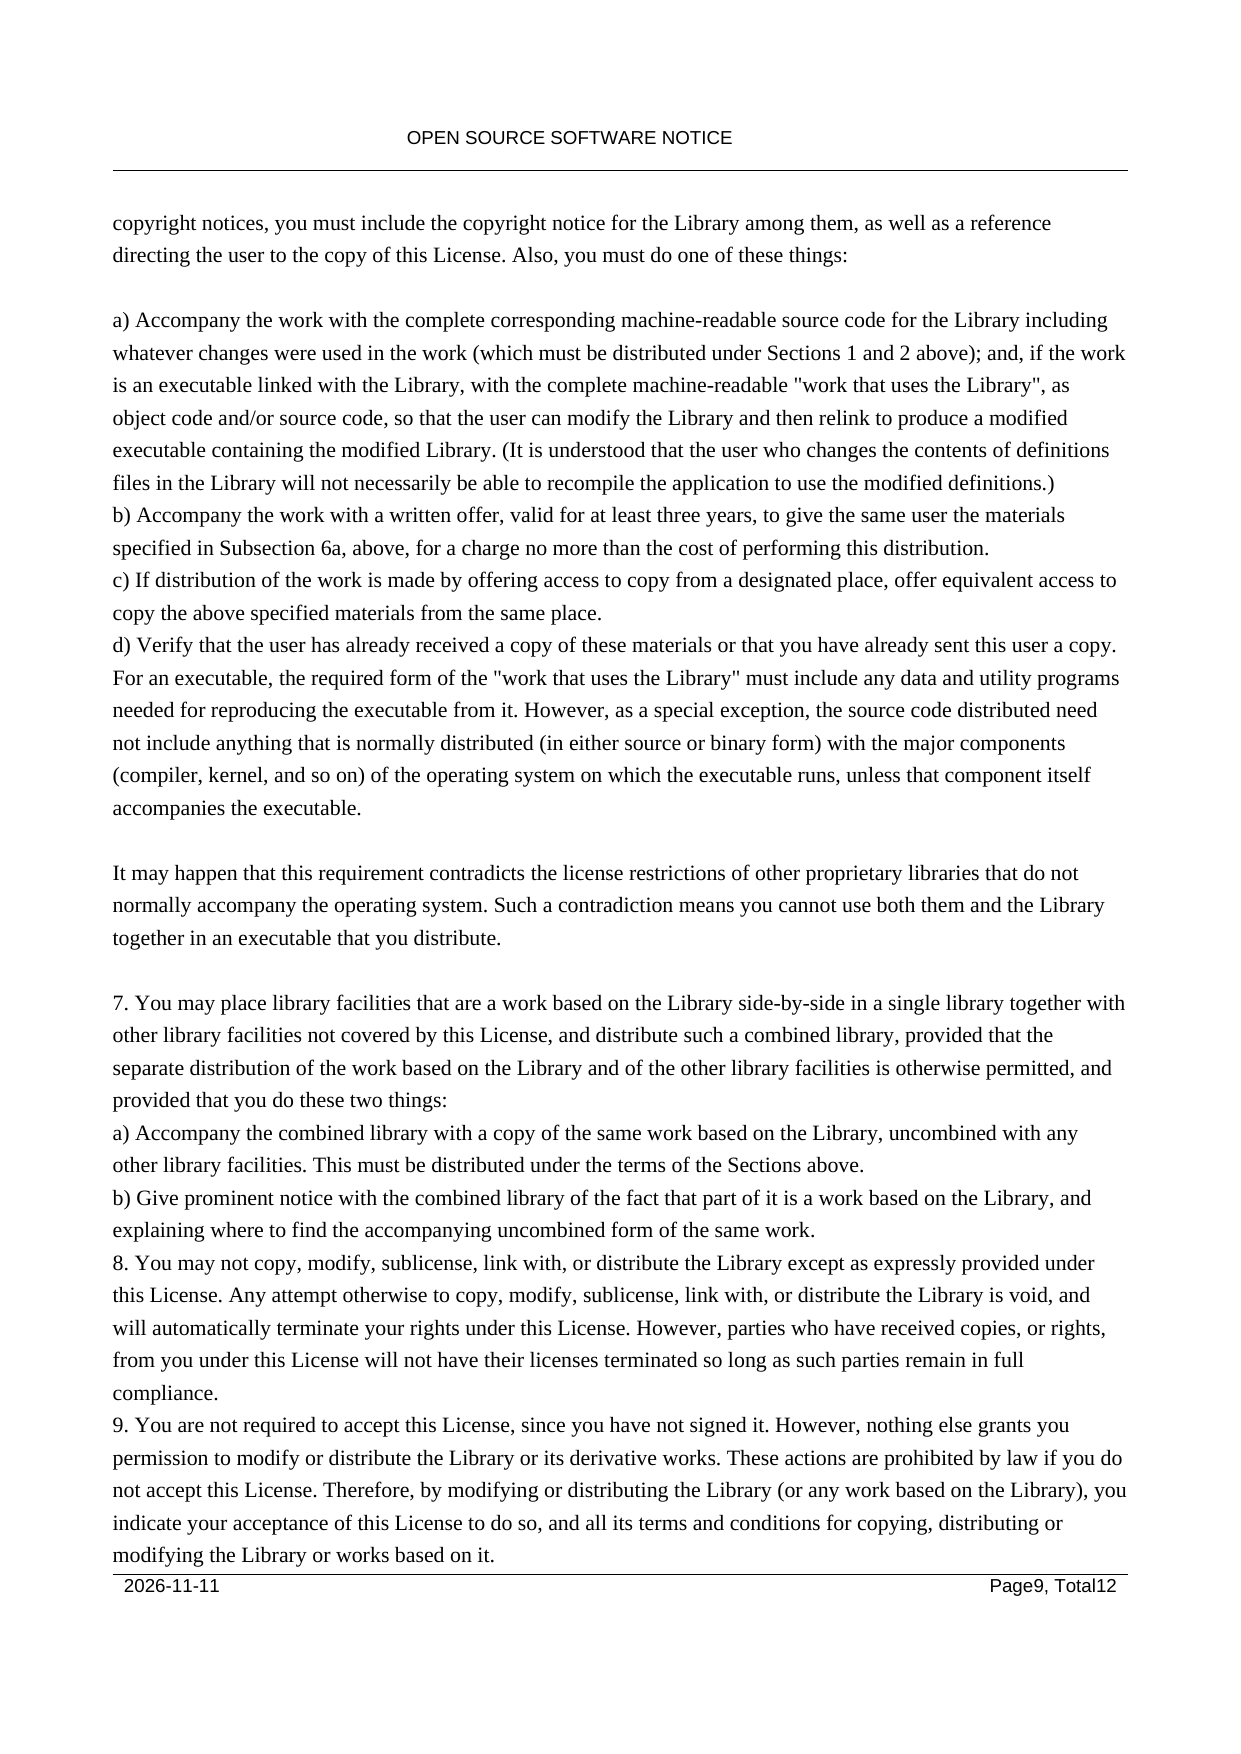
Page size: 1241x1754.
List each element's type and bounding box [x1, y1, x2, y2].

text [112, 206, 1128, 1571]
